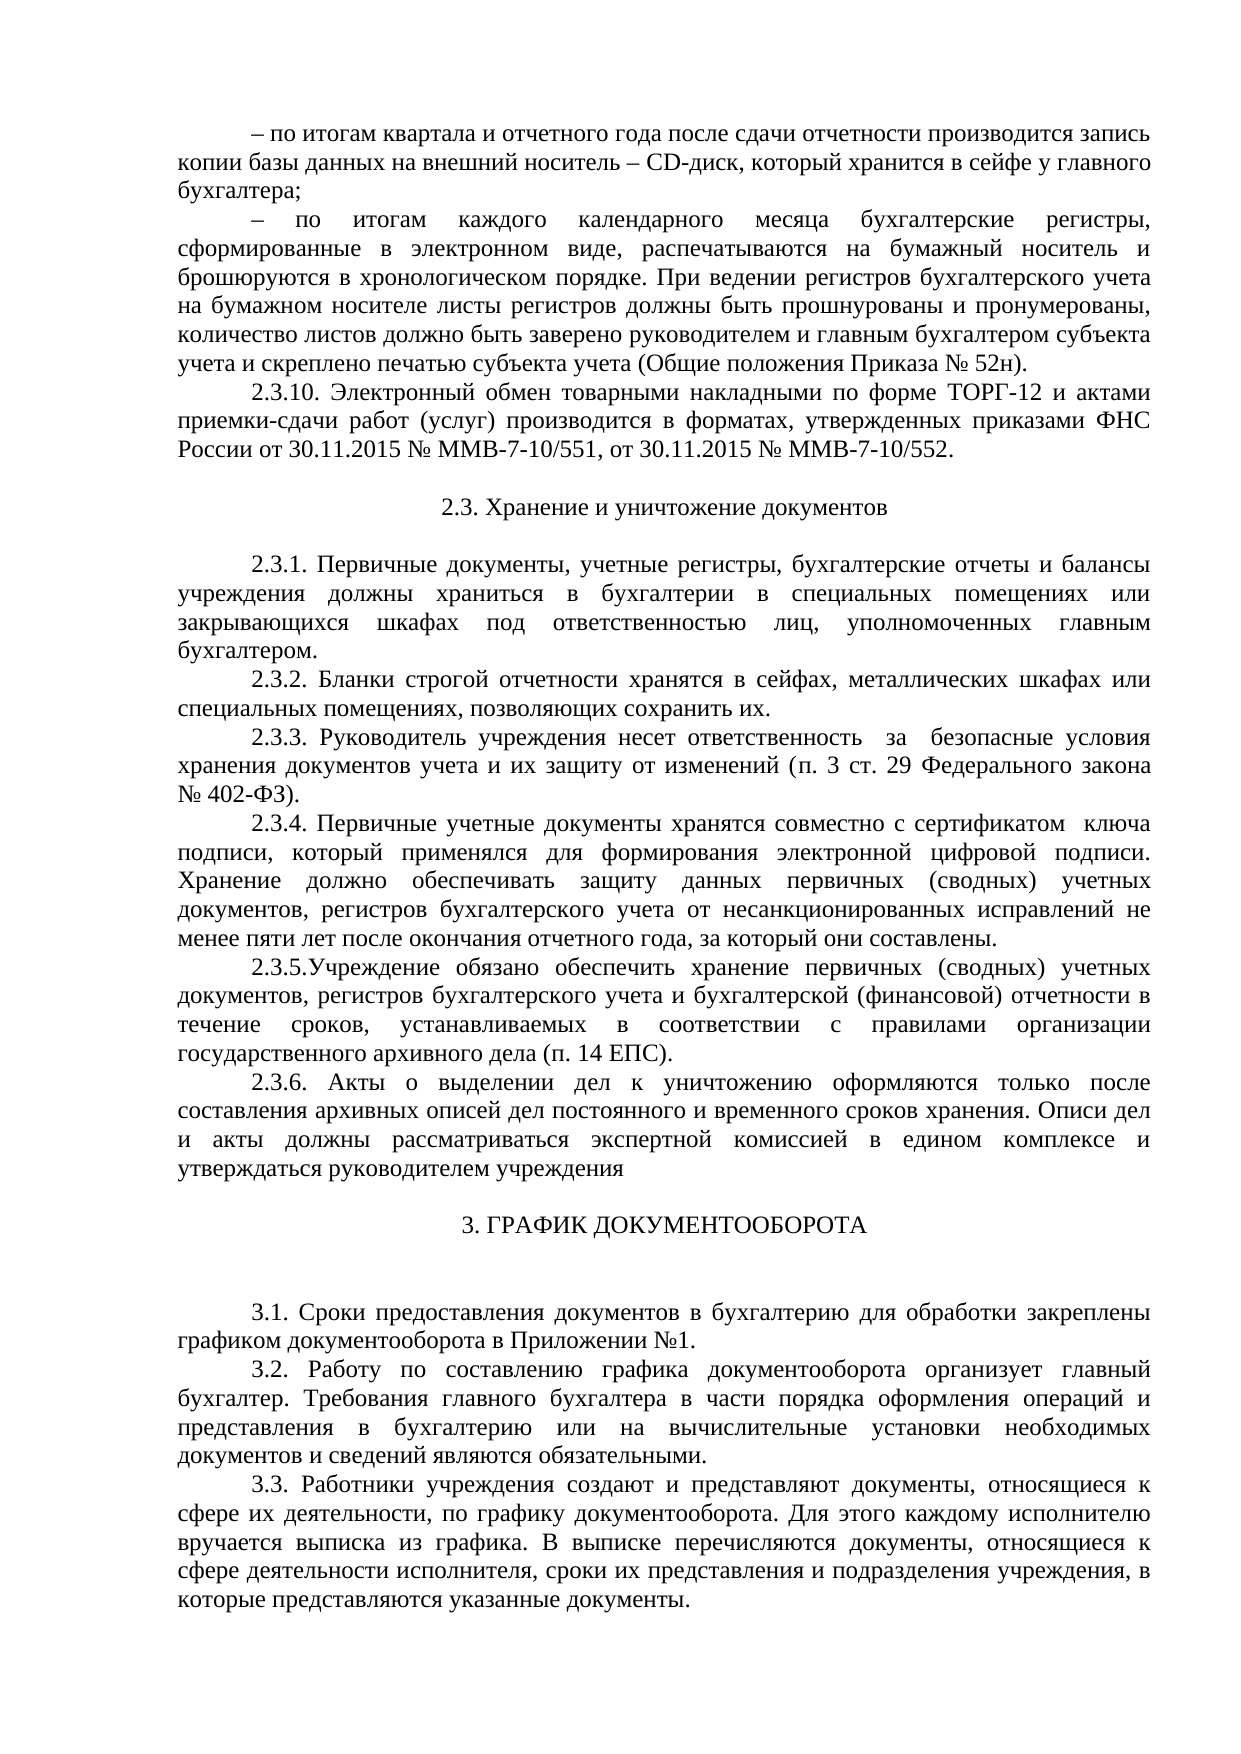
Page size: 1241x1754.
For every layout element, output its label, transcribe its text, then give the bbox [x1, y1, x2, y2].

text 3.2. Работу по составлению графика документооборота организует главный бухгалтер. Требования главного бухгалтера в части порядка оформления операций и представления в бухгалтерию или на вычислительные установки необходимых документов и сведений являются обязательными. [177, 1354, 1152, 1469]
text – по итогам квартала и отчетного года после сдачи отчетности производится запись копии базы данных на внешний носитель – CD-диск, который хранится в сейфе у главного бухгалтера; [177, 118, 1152, 204]
text 2.3.4. Первичные учетные документы хранятся совместно с сертификатом ключа подписи, который применялся для формирования электронной цифровой подписи. Хранение должно обеспечивать защиту данных первичных (сводных) учетных документов, регистров бухгалтерского учета от несанкционированных исправлений не менее пяти лет после окончания отчетного года, за который они составлены. [177, 808, 1152, 952]
text – по итогам каждого календарного месяца бухгалтерские регистры, сформированные в электронном виде, распечатываются на бумажный носитель и брошюруются в хронологическом порядке. При ведении регистров бухгалтерского учета на бумажном носителе листы регистров должны быть прошнурованы и пронумерованы, количество листов должно быть заверено руководителем и главным бухгалтером субъекта учета и скреплено печатью субъекта учета (Общие положения Приказа № 52н). [177, 204, 1152, 377]
text 2.3.10. Электронный обмен товарными накладными по форме ТОРГ-12 и актами приемки-сдачи работ (услуг) производится в форматах, утвержденных приказами ФНС России от 30.11.2015 № ММВ-7-10/551, от 30.11.2015 № ММВ-7-10/552. [177, 377, 1152, 463]
text 3.3. Работники учреждения создают и представляют документы, относящиеся к сфере их деятельности, по графику документооборота. Для этого каждому исполнителю вручается выписка из графика. В выписке перечисляются документы, относящиеся к сфере деятельности исполнителя, сроки их представления и подразделения учреждения, в которые представляются указанные документы. [177, 1469, 1152, 1613]
text 2.3.1. Первичные документы, учетные регистры, бухгалтерские отчеты и балансы учреждения должны храниться в бухгалтерии в специальных помещениях или закрывающихся шкафах под ответственностью лиц, уполномоченных главным бухгалтером. [177, 549, 1152, 664]
text 2.3. Хранение и уничтожение документов [177, 492, 1152, 521]
text 2.3.2. Бланки строгой отчетности хранятся в сейфах, металлических шкафах или специальных помещениях, позволяющих сохранить их. [177, 664, 1152, 722]
text 3.1. Сроки предоставления документов в бухгалтерию для обработки закреплены графиком документооборота в Приложении №1. [177, 1297, 1152, 1354]
text 3. ГРАФИК ДОКУМЕНТООБОРОТА [177, 1211, 1152, 1239]
text 2.3.5.Учреждение обязано обеспечить хранение первичных (сводных) учетных документов, регистров бухгалтерского учета и бухгалтерской (финансовой) отчетности в течение сроков, устанавливаемых в соответствии с правилами организации государственного архивного дела (п. 14 ЕПС). [177, 952, 1152, 1067]
text 2.3.6. Акты о выделении дел к уничтожению оформляются только после составления архивных описей дел постоянного и временного сроков хранения. Описи дел и акты должны рассматриваться экспертной комиссией в едином комплексе и утверждаться руководителем учреждения [177, 1067, 1152, 1182]
text 2.3.3. Руководитель учреждения несет ответственность за безопасные условия хранения документов учета и их защиту от изменений (п. 3 ст. 29 Федерального закона № 402-ФЗ). [177, 722, 1152, 808]
